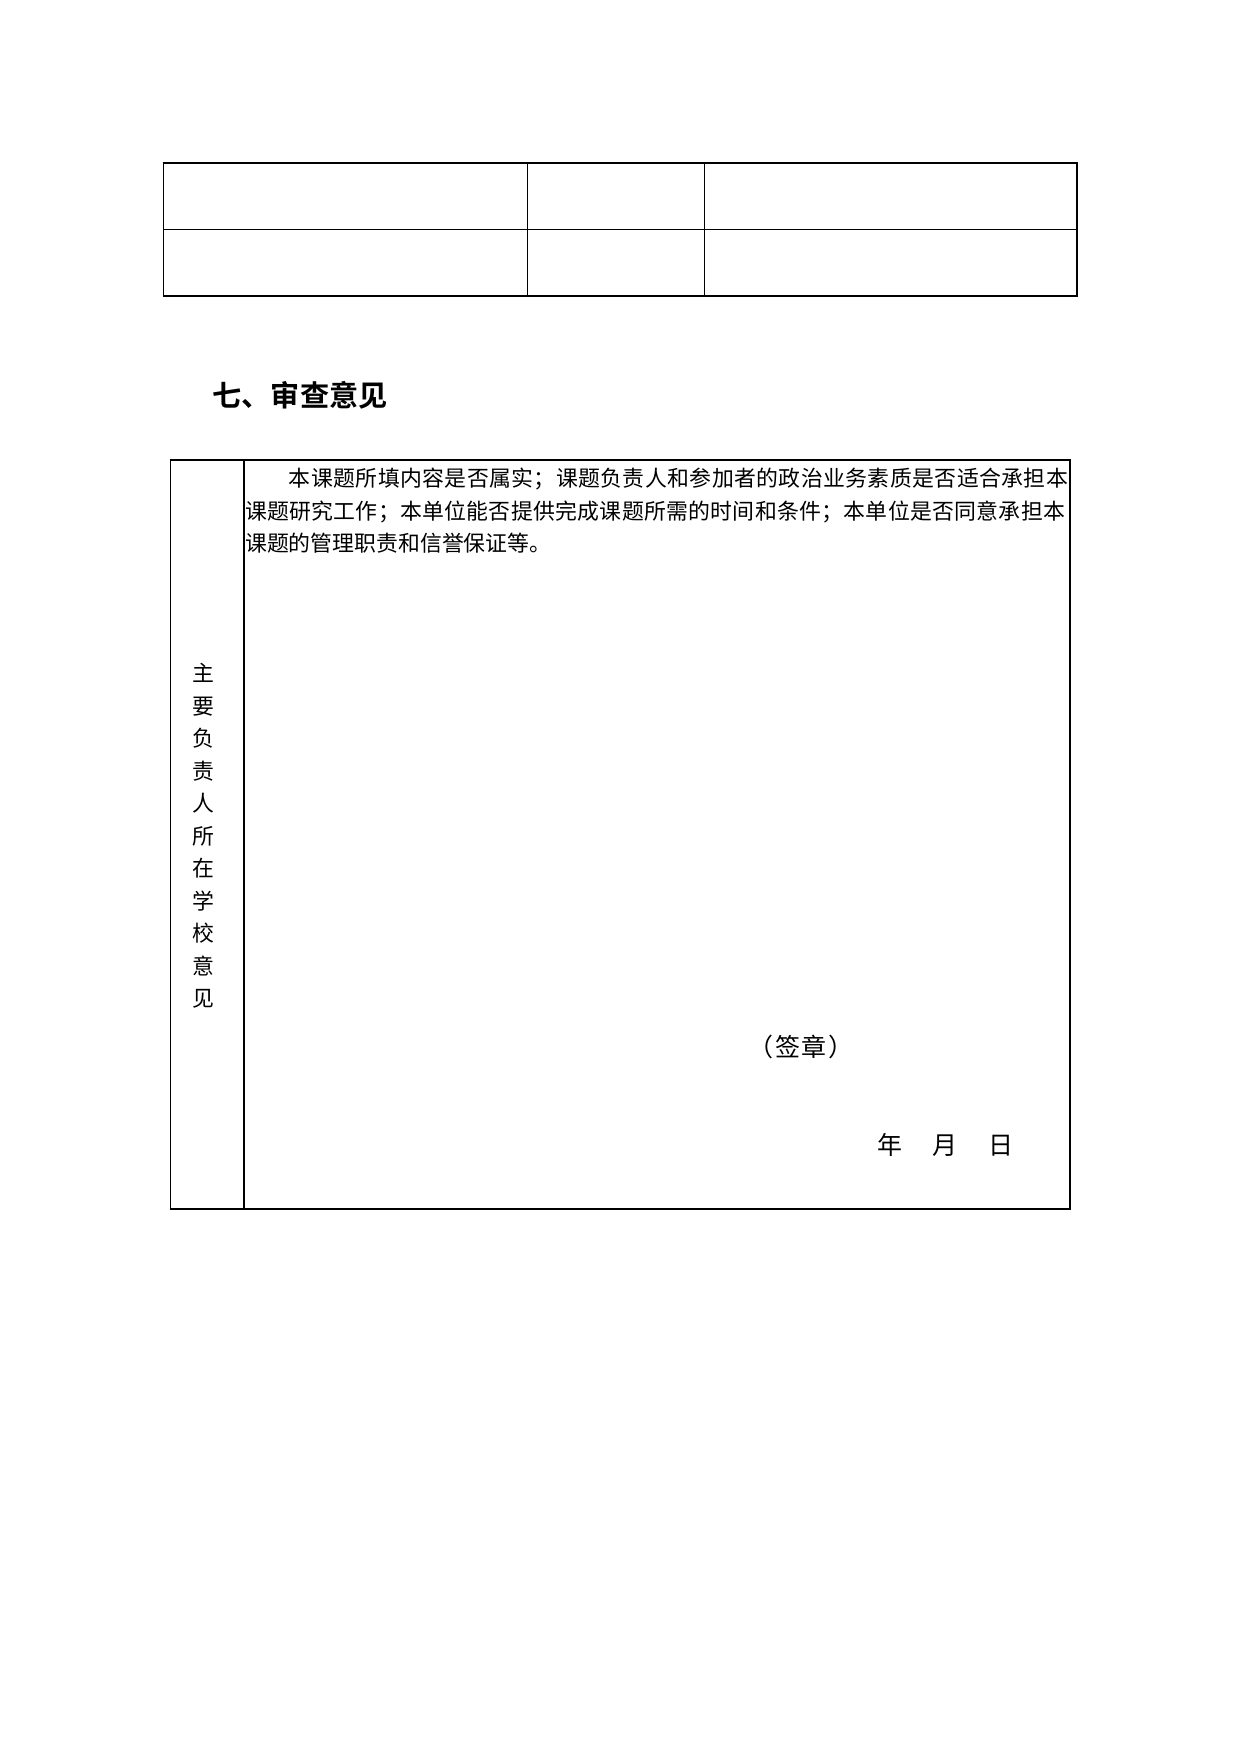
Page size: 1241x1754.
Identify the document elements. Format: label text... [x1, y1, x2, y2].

table_cell [1069, 230, 1076, 295]
table_cell [696, 164, 704, 228]
table_header 本课题所填内容是否属实；课题负责人和参加者的政治业务素质是否适合承担本课题研究工作；本单位能否提供完成课题所需的时间和条件；本单位是否同意承担本课题的管理职责和信誉保证等。 （签章） 年 月 日 [245, 461, 1069, 1208]
table_cell [519, 230, 527, 295]
text 七、审查意见 [187, 362, 1053, 427]
table_cell [696, 230, 704, 295]
table_header 主 要 负 责 人 所 在 学 校 意 见 [171, 461, 243, 1208]
table_cell [519, 164, 527, 228]
table_cell [1069, 164, 1076, 228]
